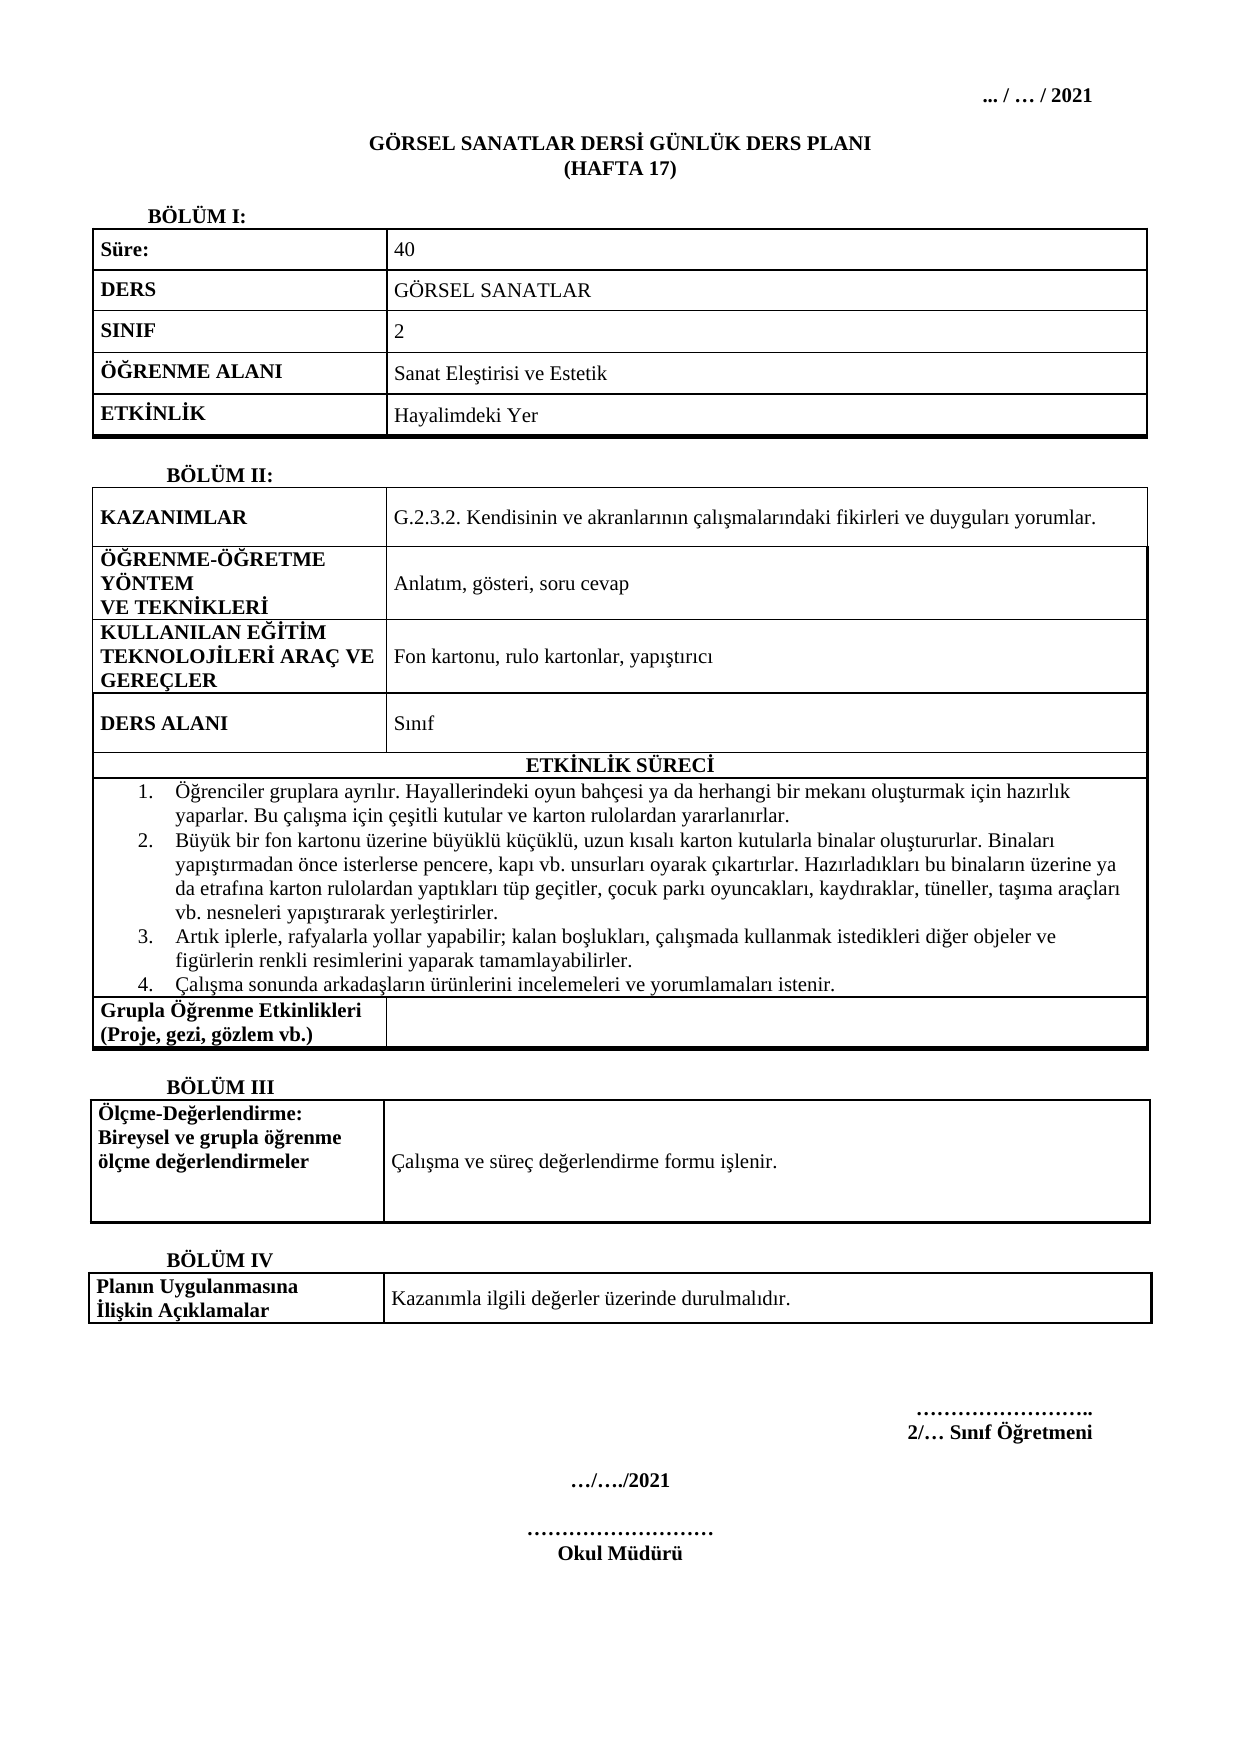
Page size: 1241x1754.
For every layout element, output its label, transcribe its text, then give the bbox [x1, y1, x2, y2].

table_header Ölçme-Değerlendirme: Bireysel ve grupla öğrenme ölçme değerlendirmeler [92, 1101, 383, 1221]
table_cell Öğrenciler gruplara ayrılır. Hayallerindeki oyun bahçesi ya da herhangi bir mekanı oluşturmak için hazırlık yaparlar. Bu çalışma için çeşitli kutular ve karton rulolardan yararlanırlar. Büyük bir fon kartonu üzerine büyüklü küçüklü, uzun kısalı karton kutularla binalar oluştururlar. Binaları yapıştırmadan önce isterlerse pencere, kapı vb. unsurları oyarak çıkartırlar. Hazırladıkları bu binaların üzerine ya da etrafına karton rulolardan yaptıkları tüp geçitler, çocuk parkı oyuncakları, kaydıraklar, tüneller, taşıma araçları vb. nesneleri yapıştırarak yerleştirirler. Artık iplerle, rafyalarla yollar yapabilir; kalan boşlukları, çalışmada kullanmak istedikleri diğer objeler ve figürlerin renkli resimlerini yaparak tamamlayabilirler. Çalışma sonunda arkadaşların ürünlerini incelemeleri ve yorumlamaları istenir. [94, 779, 1146, 996]
table_cell KULLANILAN EĞİTİM TEKNOLOJİLERİ ARAÇ VE GEREÇLER [93, 620, 386, 692]
table_cell Sanat Eleştirisi ve Estetik [388, 353, 1146, 393]
subtitle BÖLÜM IV [148, 1247, 1093, 1272]
text ... / … / 2021 [148, 83, 1093, 107]
text BÖLÜM I: [148, 203, 1093, 228]
table_cell ÖĞRENME ALANI [94, 353, 386, 393]
table_header Planın Uygulanmasına İlişkin Açıklamalar [90, 1274, 383, 1322]
table_cell GÖRSEL SANATLAR [388, 271, 1146, 310]
table_cell Fon kartonu, rulo kartonlar, yapıştırıcı [387, 620, 1146, 692]
table_header Süre: [94, 230, 386, 269]
text GÖRSEL SANATLAR DERSİ GÜNLÜK DERS PLANI [148, 131, 1093, 155]
text 2/… Sınıf Öğretmeni [148, 1420, 1093, 1444]
table_cell Sınıf [387, 694, 1146, 752]
table_header Kazanımla ilgili değerler üzerinde durulmalıdır. [385, 1274, 1150, 1322]
text BÖLÜM II: [148, 463, 1093, 487]
subtitle BÖLÜM III [148, 1075, 1093, 1099]
table_cell Anlatım, gösteri, soru cevap [387, 547, 1146, 619]
table_cell ETKİNLİK [94, 395, 386, 434]
table_cell DERS [94, 271, 386, 310]
table_cell [387, 998, 1146, 1046]
table_header 40 [388, 230, 1146, 269]
table_cell ETKİNLİK SÜRECİ [94, 753, 1146, 777]
text Okul Müdürü [148, 1540, 1093, 1564]
text …………………….. [148, 1396, 1093, 1420]
table_cell 2 [388, 311, 1146, 352]
text …/…./2021 [148, 1468, 1093, 1492]
table_cell ÖĞRENME-ÖĞRETME YÖNTEM VE TEKNİKLERİ [93, 547, 386, 619]
table_cell DERS ALANI [94, 694, 386, 752]
table_cell Hayalimdeki Yer [388, 395, 1146, 434]
table_cell Grupla Öğrenme Etkinlikleri (Proje, gezi, gözlem vb.) [94, 998, 386, 1046]
text ……………………… [148, 1516, 1093, 1540]
table_header Çalışma ve süreç değerlendirme formu işlenir. [385, 1101, 1149, 1221]
table_header KAZANIMLAR [93, 488, 386, 546]
table_cell SINIF [94, 311, 386, 352]
text (HAFTA 17) [148, 155, 1093, 179]
table_header G.2.3.2. Kendisinin ve akranlarının çalışmalarındaki fikirleri ve duyguları yorumlar. [387, 488, 1147, 546]
